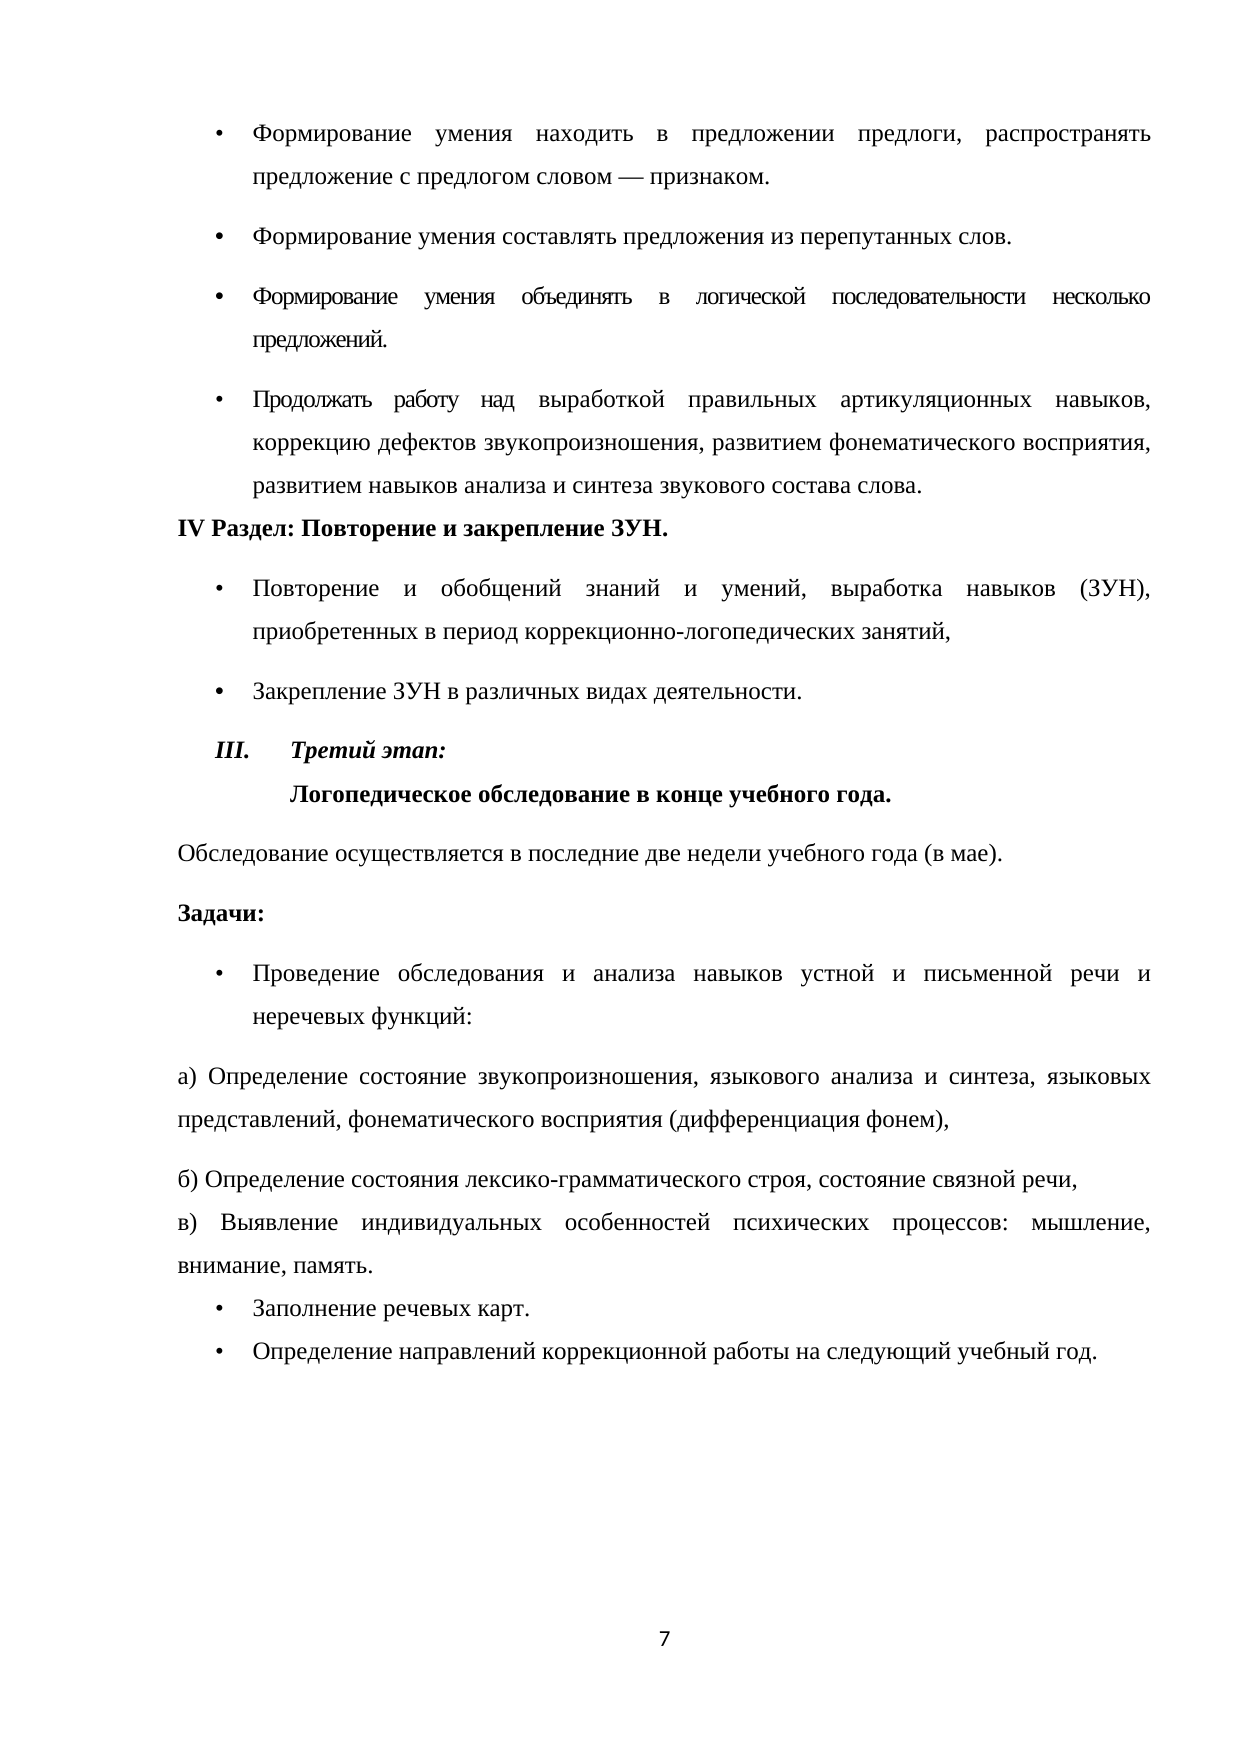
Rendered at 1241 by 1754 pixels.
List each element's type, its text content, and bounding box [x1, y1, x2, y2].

list Формирование умения находить в предложении предлоги, распространять предложение с предлогом словом — признаком. [215, 118, 1152, 190]
text в) Выявление индивидуальных особенностей психических процессов: мышление, внимание, память. [177, 1207, 1152, 1279]
text IV Раздел: Повторение и закрепление ЗУН. [177, 513, 1152, 542]
list Проведение обследования и анализа навыков устной и письменной речи и неречевых функций: [215, 958, 1152, 1030]
list Логопедическое обследование в конце учебного года. [290, 779, 1152, 807]
text а) Определение состояние звукопроизношения, языкового анализа и синтеза, языковых представлений, фонематического восприятия (дифференциация фонем), [177, 1061, 1152, 1133]
text Задачи: [177, 898, 1152, 927]
list Заполнение речевых карт. [215, 1293, 1152, 1322]
list Формирование умения составлять предложения из перепутанных слов. [215, 221, 1152, 250]
text Обследование осуществляется в последние две недели учебного года (в мае). [177, 838, 1152, 867]
list Третий этап: [215, 736, 1152, 764]
list Формирование умения объединять в логической последовательности несколько предложений. [215, 281, 1152, 353]
list Повторение и обобщений знаний и умений, выработка навыков (ЗУН), приобретенных в период коррекционно-логопедических занятий, [215, 573, 1152, 645]
list Закрепление ЗУН в различных видах деятельности. [215, 676, 1152, 704]
list Определение направлений коррекционной работы на следующий учебный год. [215, 1336, 1152, 1365]
list Продолжать работу над выработкой правильных артикуляционных навыков, коррекцию дефектов звукопроизношения, развитием фонематического восприятия, развитием навыков анализа и синтеза звукового состава слова. [215, 384, 1152, 499]
text б) Определение состояния лексико-грамматического строя, состояние связной речи, [177, 1164, 1152, 1193]
